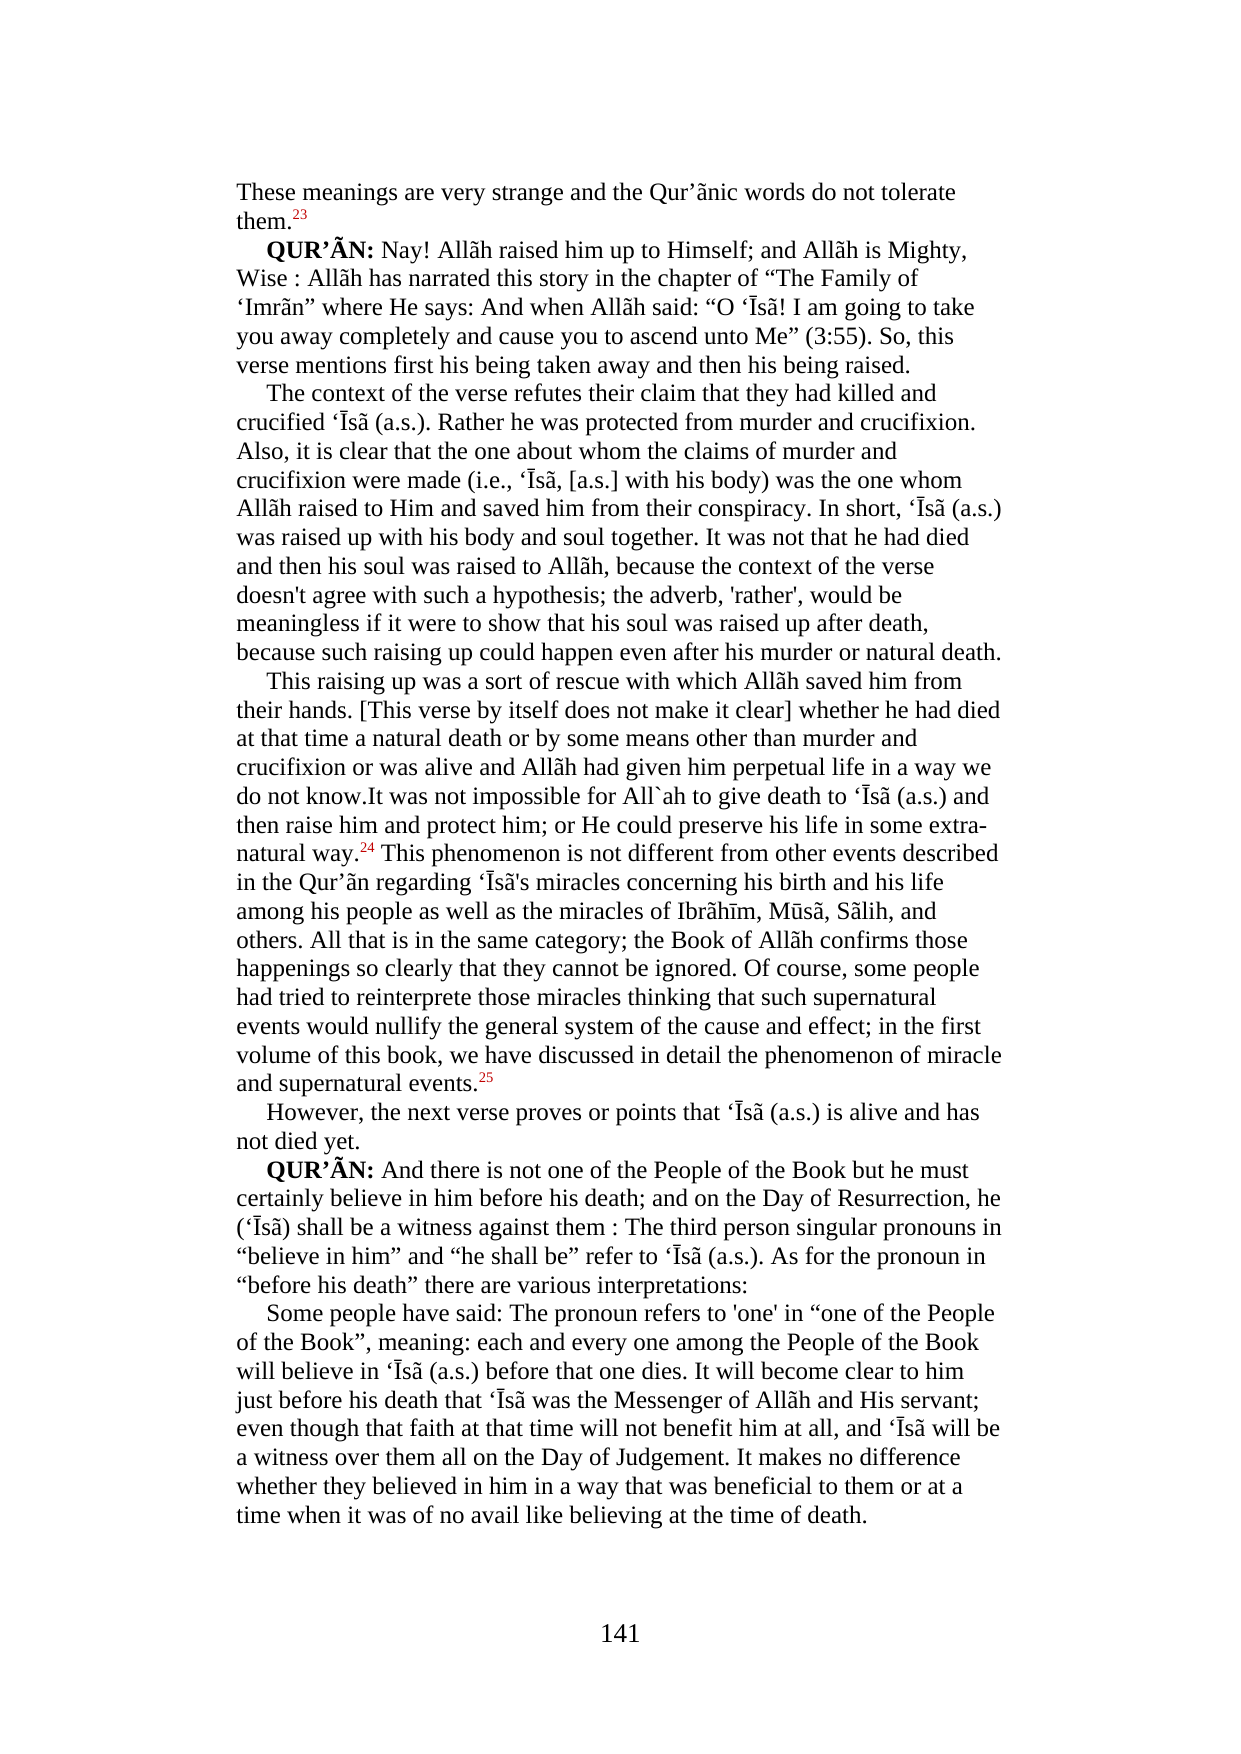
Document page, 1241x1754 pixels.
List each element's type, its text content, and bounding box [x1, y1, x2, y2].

text The context of the verse refutes their claim that they had killed and crucified ‘Īsã (a.s.). Rather he was protected from murder and crucifixion. Also, it is clear that the one about whom the claims of murder and crucifixion were made (i.e., ‘Īsã, [a.s.] with his body) was the one whom Allãh raised to Him and saved him from their conspiracy. In short, ‘Īsã (a.s.) was raised up with his body and soul together. It was not that he had died and then his soul was raised to Allãh, because the context of the verse doesn't agree with such a hypothesis; the adverb, 'rather', would be meaningless if it were to show that his soul was raised up after death, because such raising up could happen even after his murder or natural death. [236, 378, 1004, 666]
text QUR’ÃN: Nay! Allãh raised him up to Himself; and Allãh is Mighty, Wise : Allãh has narrated this story in the chapter of “The Family of ‘Imrãn” where He says: And when Allãh said: “O ‘Īsã! I am going to take you away completely and cause you to ascend unto Me” (3:55). So, this verse mentions first his being taken away and then his being raised. [236, 235, 1004, 378]
text However, the next verse proves or points that ‘Īsã (a.s.) is alive and has not died yet. [236, 1097, 1004, 1155]
text Some people have said: The pronoun refers to 'one' in “one of the People of the Book”, meaning: each and every one among the People of the Book will believe in ‘Īsã (a.s.) before that one dies. It will become clear to him just before his death that ‘Īsã was the Messenger of Allãh and His servant; even though that faith at that time will not benefit him at all, and ‘Īsã will be a witness over them all on the Day of Judgement. It makes no difference whether they believed in him in a way that was beneficial to them or at a time when it was of no avail like believing at the time of death. [236, 1298, 1004, 1528]
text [236, 177, 1004, 235]
text This raising up was a sort of rescue with which Allãh saved him from their hands. [This verse by itself does not make it clear] whether he had died at that time a natural death or by some means other than murder and crucifixion or was alive and Allãh had given him perpetual life in a way we do not know.It was not impossible for All`ah to give death to ‘Īsã (a.s.) and then raise him and protect him; or He could preserve his life in some extra-natural way.24 This phenomenon is not different from other events described in the Qur’ãn regarding ‘Īsã's miracles concerning his birth and his life among his people as well as the miracles of Ibrãhīm, Mūsã, Sãlih, and others. All that is in the same category; the Book of Allãh confirms those happenings so clearly that they cannot be ignored. Of course, some people had tried to reinterprete those miracles thinking that such supernatural events would nullify the general system of the cause and effect; in the first volume of this book, we have discussed in detail the phenomenon of miracle and supernatural events.25 [236, 666, 1004, 1097]
text QUR’ÃN: And there is not one of the People of the Book but he must certainly believe in him before his death; and on the Day of Resurrection, he (‘Īsã) shall be a witness against them : The third person singular pronouns in “believe in him” and “he shall be” refer to ‘Īsã (a.s.). As for the pronoun in “before his death” there are various interpretations: [236, 1155, 1004, 1298]
